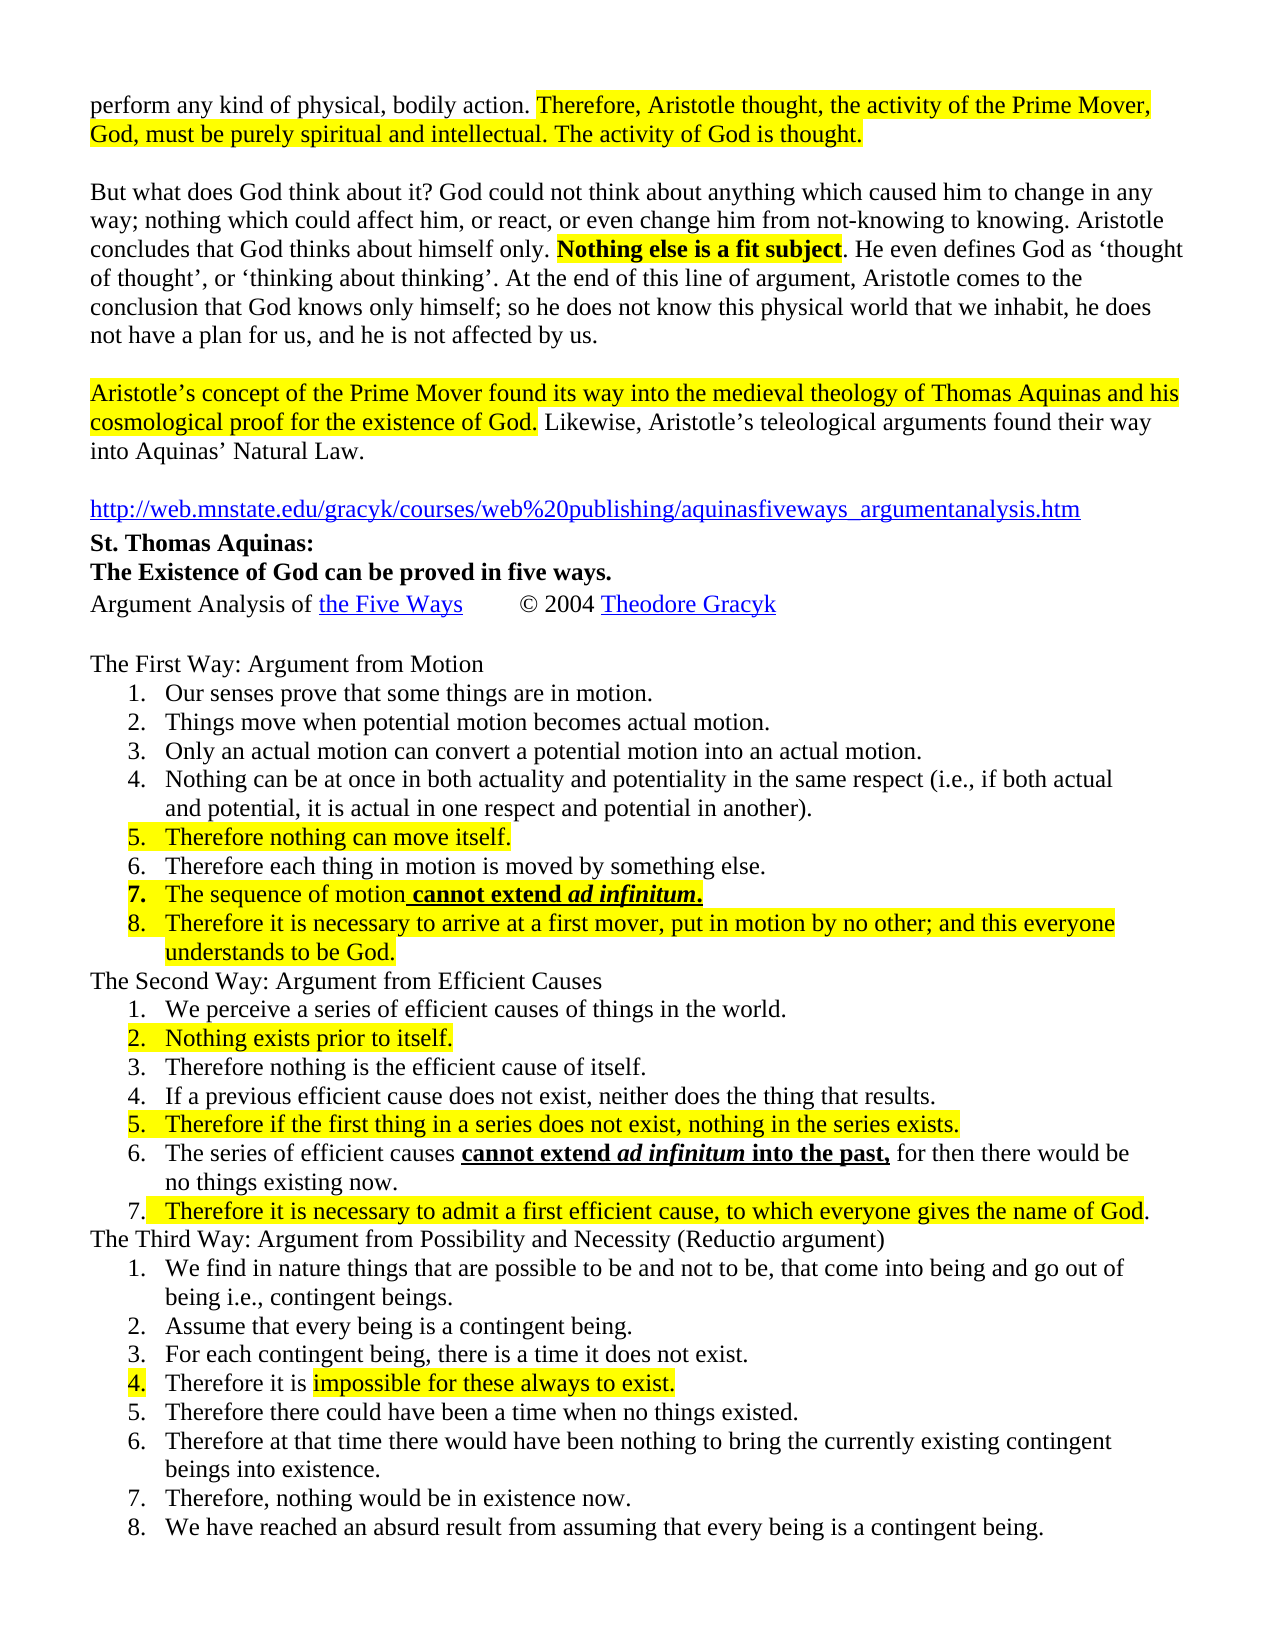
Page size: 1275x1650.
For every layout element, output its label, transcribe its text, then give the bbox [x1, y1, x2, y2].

text But what does God think about it? God could not think about anything which caused him to change in any way; nothing which could affect him, or react, or even change him from not-knowing to knowing. Aristotle concludes that God thinks about himself only. Nothing else is a fit subject. He even defines God as ‘thought of thought’, or ‘thinking about thinking’. At the end of this line of argument, Aristotle comes to the conclusion that God knows only himself; so he does not know this physical world that we inhabit, he does not have a plan for us, and he is not affected by us. [90, 177, 1185, 349]
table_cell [89, 619, 1152, 1542]
table_header St. Thomas Aquinas: The Existence of God can be proved in five ways. [89, 527, 1134, 587]
text Aristotle’s concept of the Prime Mover found its way into the medieval theology of Thomas Aquinas and his cosmological proof for the existence of God. Likewise, Aristotle’s teleological arguments found their way into Aquinas’ Natural Law. [90, 378, 1185, 464]
text http://web.mnstate.edu/gracyk/courses/web%20publishing/aquinasfiveways_argumentanalysis.htm [90, 494, 1185, 522]
table_cell Argument Analysis of the Five Ways © 2004 Theodore Gracyk [89, 588, 1152, 619]
